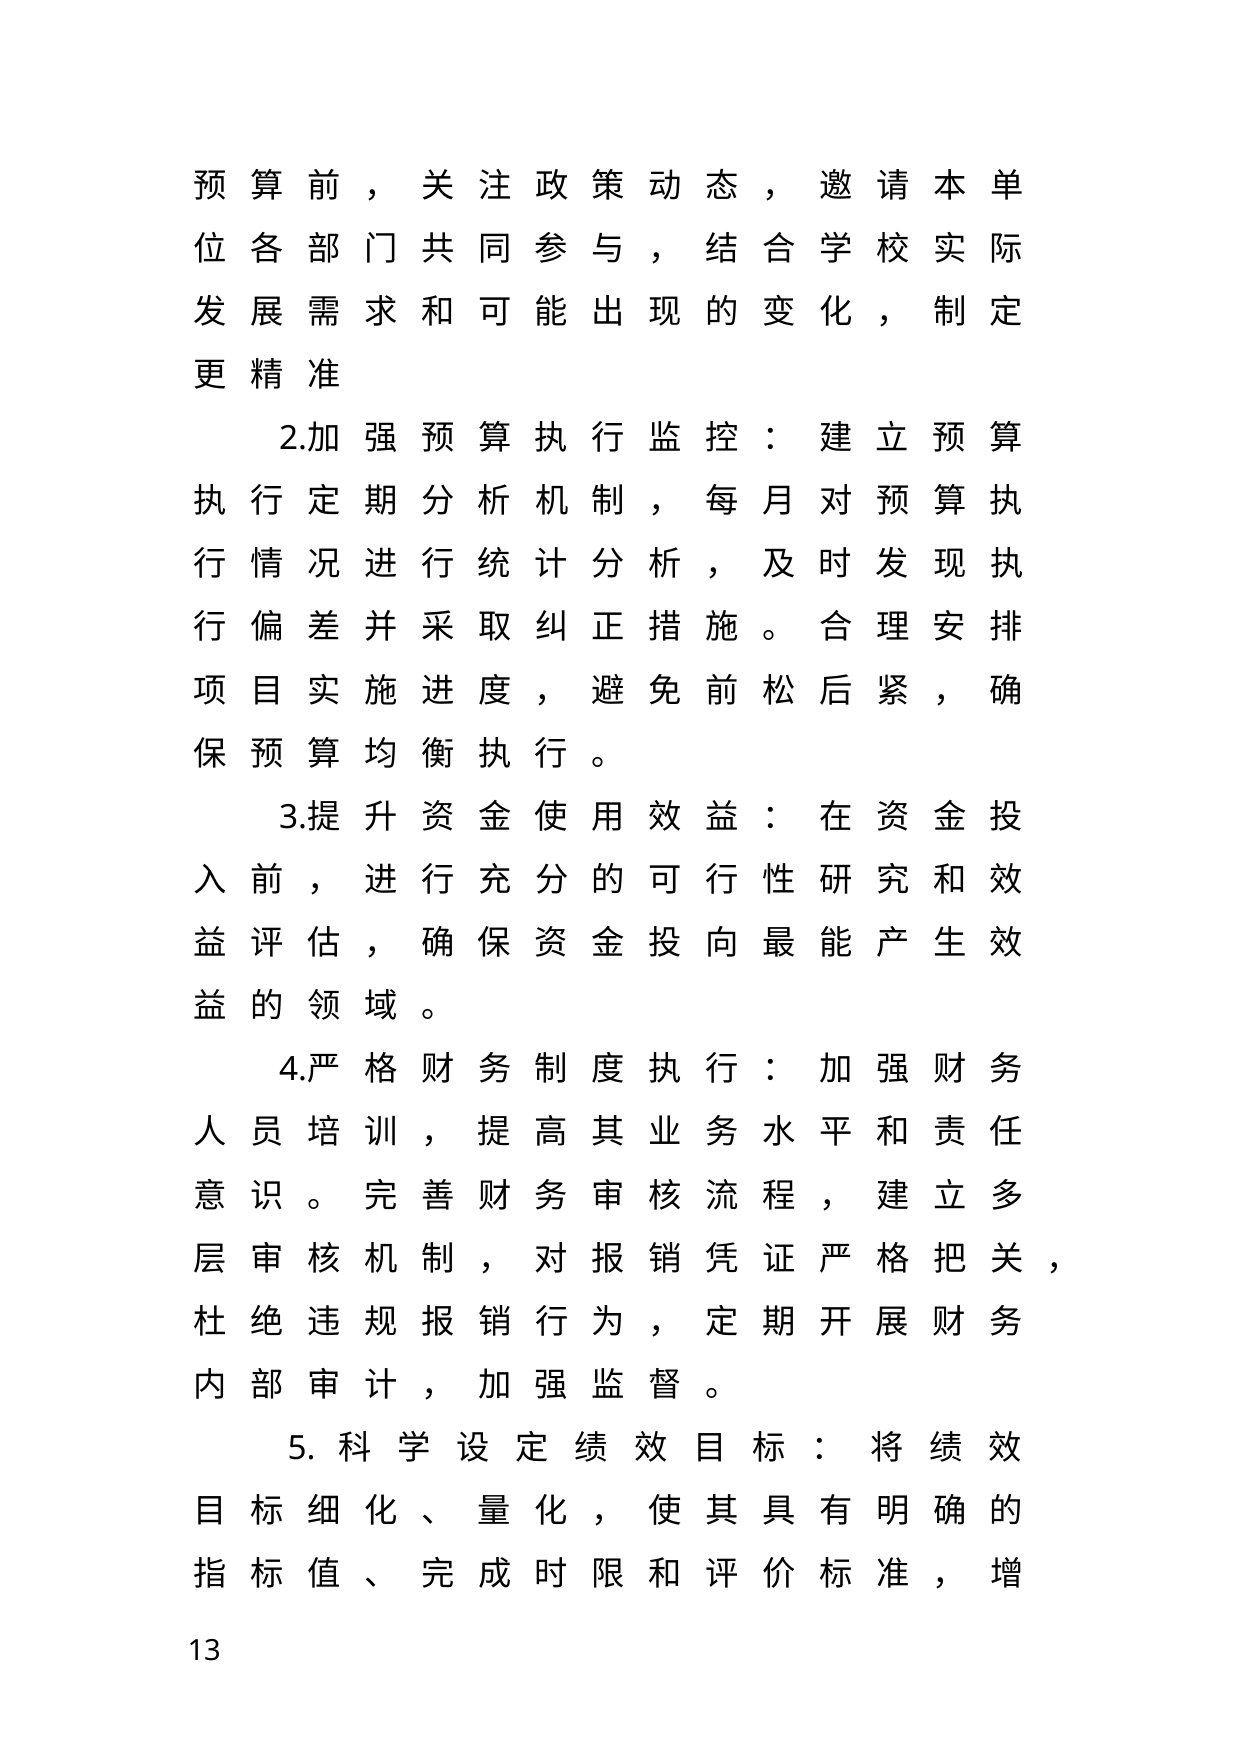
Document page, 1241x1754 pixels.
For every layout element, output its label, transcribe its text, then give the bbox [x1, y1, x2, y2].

text 4.严格财务制度执行：加强财务人员培训，提高其业务水平和责任意识。完善财务审核流程，建立多层审核机制，对报销凭证严格把关，杜绝违规报销行为，定期开展财务内部审计，加强监督。 [193, 1035, 1047, 1413]
text 3.提升资金使用效益：在资金投入前，进行充分的可行性研究和效益评估，确保资金投向最能产生效益的领域。 [193, 782, 1047, 1035]
text 2.加强预算执行监控：建立预算执行定期分析机制，每月对预算执行情况进行统计分析，及时发现执行偏差并采取纠正措施。合理安排项目实施进度，避免前松后紧，确保预算均衡执行。 [193, 403, 1047, 782]
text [193, 1413, 1047, 1603]
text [193, 151, 1047, 403]
